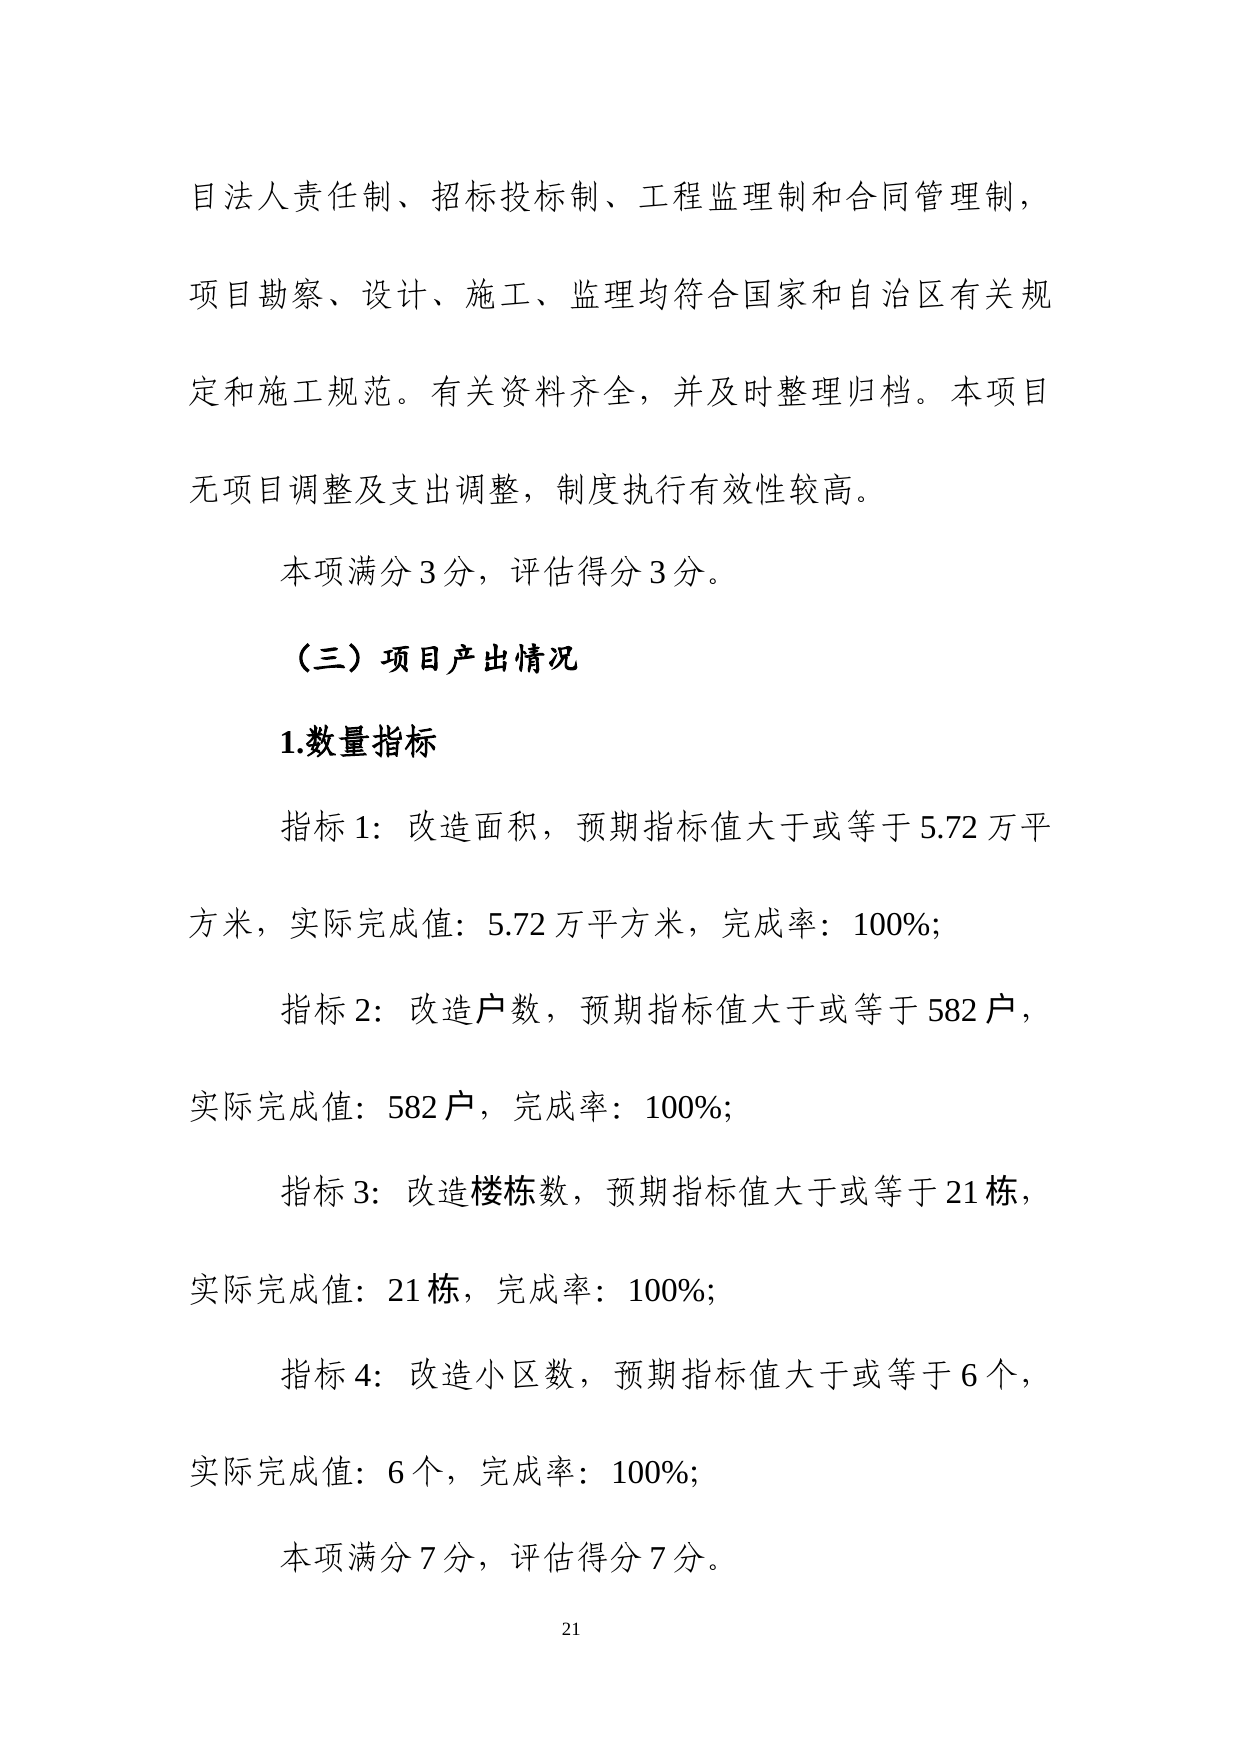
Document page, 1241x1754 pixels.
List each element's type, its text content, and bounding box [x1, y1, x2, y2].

text 本项满分3分，评估得分3分。 [187, 538, 1053, 603]
text 本项满分7分，评估得分7分。 [187, 1524, 1053, 1589]
text 指标4：改造小区数，预期指标值大于或等于6个，实际完成值：6个，完成率：100%； [187, 1341, 1053, 1503]
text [187, 162, 1053, 519]
text 指标2：改造户数，预期指标值大于或等于582户，实际完成值：582户，完成率：100%； [187, 976, 1053, 1138]
text 1.数量指标 [187, 708, 1053, 773]
text 指标1：改造面积，预期指标值大于或等于5.72万平方米，实际完成值：5.72万平方米，完成率：100%； [187, 793, 1053, 955]
subtitle （三）项目产出情况 [187, 624, 1053, 689]
text 指标3：改造楼栋数，预期指标值大于或等于21栋，实际完成值：21栋，完成率：100%； [187, 1158, 1053, 1321]
